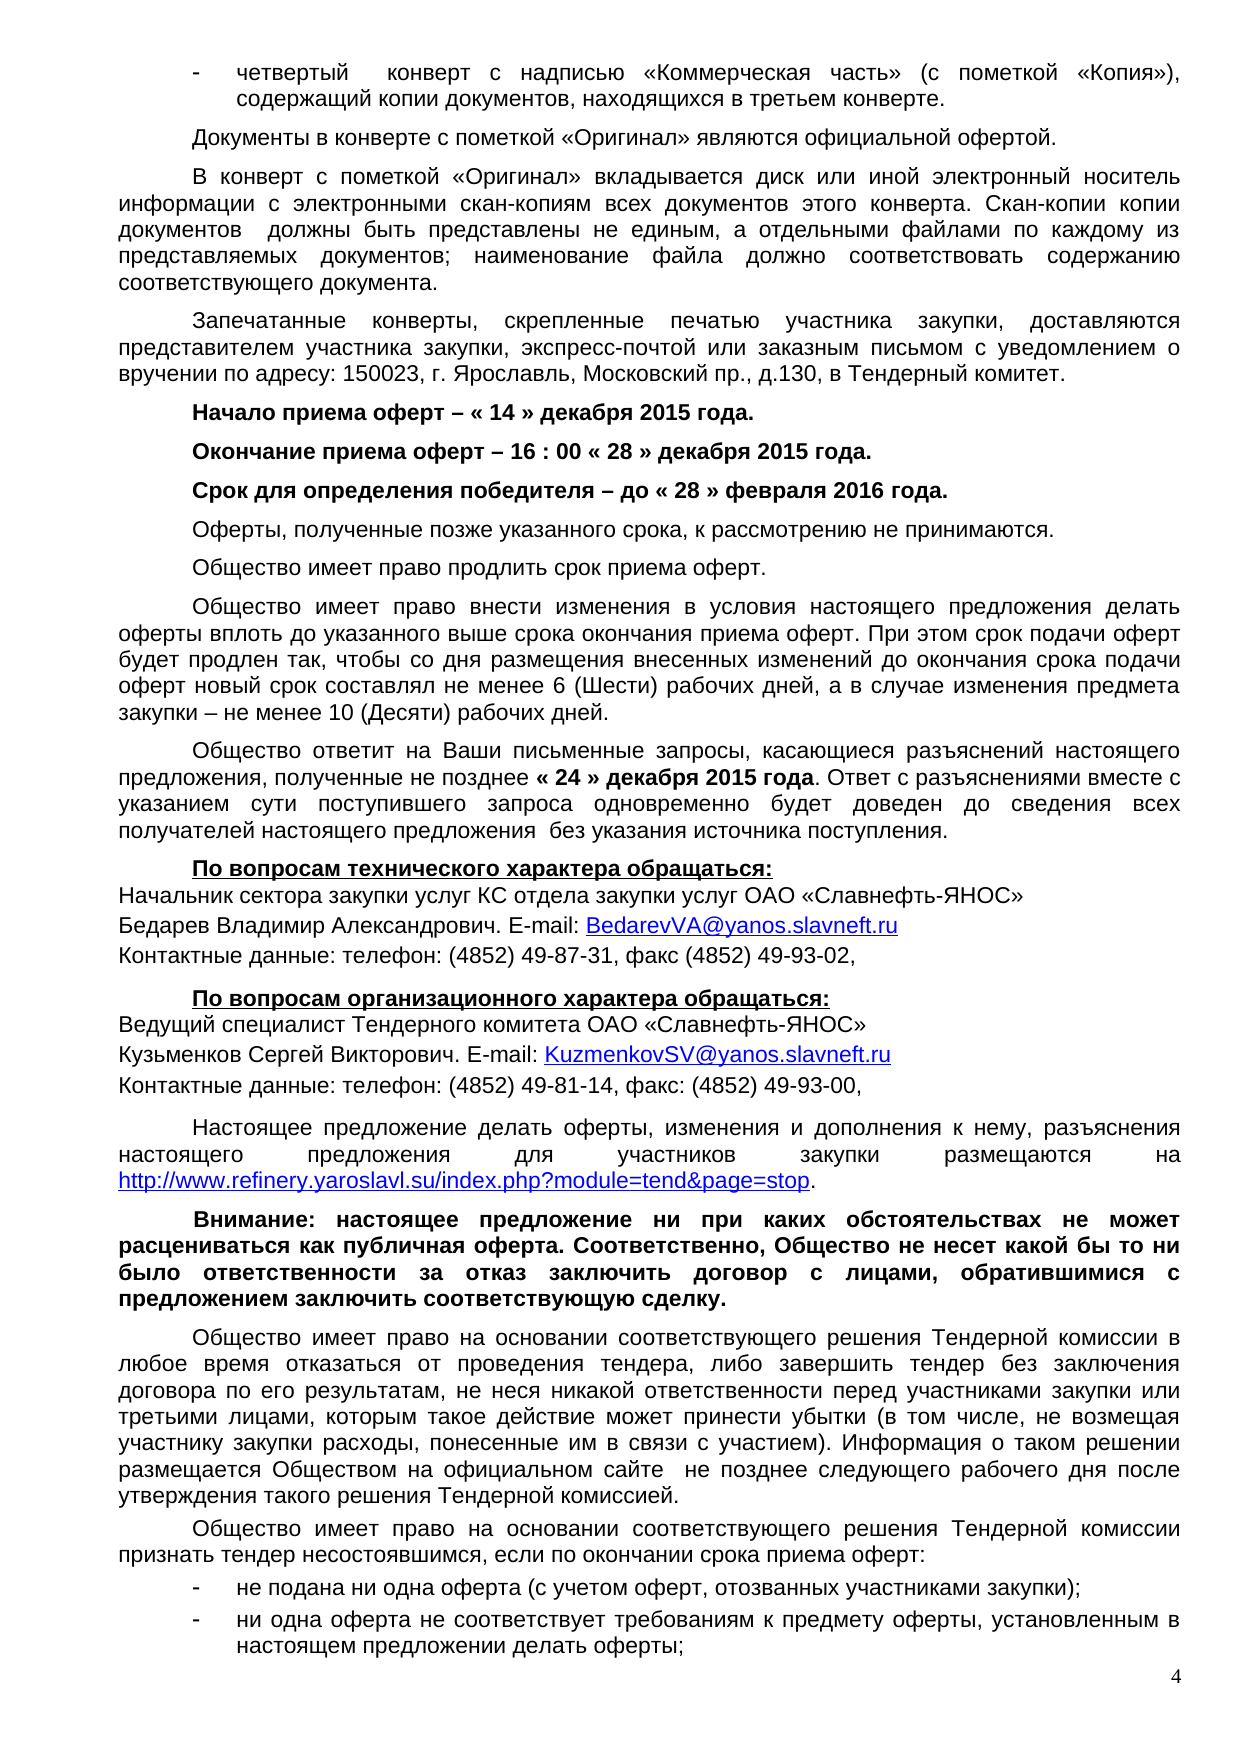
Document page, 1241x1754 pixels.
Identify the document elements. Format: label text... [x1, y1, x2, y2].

text Настоящее предложение делать оферты, изменения и дополнения к нему, разъяснения настоящего предложения для участников закупки размещаются на http://www.refinery.yaroslavl.su/index.php?module=tend&page=stop. [118, 1114, 1181, 1193]
text Общество имеет право на основании соответствующего решения Тендерной комиссии в любое время отказаться от проведения тендера, либо завершить тендер без заключения договора по его результатам, не неся никакой ответственности перед участниками закупки или третьими лицами, которым такое действие может принести убытки (в том числе, не возмещая участнику закупки расходы, понесенные им в связи с участием). Информация о таком решении размещается Обществом на официальном сайте не позднее следующего рабочего дня после утверждения такого решения Тендерной комиссией. [118, 1324, 1181, 1508]
text Кузьменков Сергей Викторович. E-mail: KuzmenkovSV@yanos.slavneft.ru [118, 1041, 1181, 1068]
text Бедарев Владимир Александрович. E-mail: BedarevVA@yanos.slavneft.ru [118, 912, 1181, 938]
text Окончание приема оферт – 16 : 00 « 28 » декабря 2015 года. [192, 438, 1181, 464]
text Общество имеет право внести изменения в условия настоящего предложения делать оферты вплоть до указанного выше срока окончания приема оферт. При этом срок подачи оферт будет продлен так, чтобы со дня размещения внесенных изменений до окончания срока подачи оферт новый срок составлял не менее 6 (Шести) рабочих дней, а в случае изменения предмета закупки – не менее 10 (Десяти) рабочих дней. [118, 593, 1181, 725]
text Общество ответит на Ваши письменные запросы, касающиеся разъяснений настоящего предложения, полученные не позднее « 24 » декабря 2015 года. Ответ с разъяснениями вместе с указанием сути поступившего запроса одновременно будет доведен до сведения всех получателей настоящего предложения без указания источника поступления. [118, 737, 1181, 843]
text Внимание: настоящее предложение ни при каких обстоятельствах не может расцениваться как публичная оферта. Соответственно, Общество не несет какой бы то ни было ответственности за отказ заключить договор с лицами, обратившимися с предложением заключить соответствующую сделку. [118, 1206, 1181, 1311]
text Начальник сектора закупки услуг КС отдела закупки услуг ОАО «Славнефть-ЯНОС» [118, 882, 1181, 908]
text Оферты, полученные позже указанного срока, к рассмотрению не принимаются. [118, 516, 1181, 542]
text Запечатанные конверты, скрепленные печатью участника закупки, доставляются представителем участника закупки, экспресс-почтой или заказным письмом с уведомлением о вручении по адресу: 150023, г. Ярославль, Московский пр., д.130, в Тендерный комитет. [118, 307, 1181, 386]
list ни одна оферта не соответствует требованиям к предмету оферты, установленным в настоящем предложении делать оферты; [192, 1606, 1181, 1659]
text Контактные данные: телефон: (4852) 49-81-14, факс: (4852) 49-93-00, [118, 1072, 1181, 1098]
text В конверт с пометкой «Оригинал» вкладывается диск или иной электронный носитель информации с электронными скан-копиям всех документов этого конверта. Скан-копии копии документов должны быть представлены не единым, а отдельными файлами по каждому из представляемых документов; наименование файла должно соответствовать содержанию соответствующего документа. [118, 163, 1181, 295]
text По вопросам организационного характера обращаться: [118, 985, 1181, 1011]
text Ведущий специалист Тендерного комитета ОАО «Славнефть-ЯНОС» [118, 1011, 1181, 1038]
list четвертый конверт с надписью «Коммерческая часть» (с пометкой «Копия»), содержащий копии документов, находящихся в третьем конверте. [192, 59, 1181, 112]
text Общество имеет право на основании соответствующего решения Тендерной комиссии признать тендер несостоявшимся, если по окончании срока приема оферт: [118, 1514, 1181, 1567]
text Срок для определения победителя – до « 28 » февраля 2016 года. [192, 477, 1181, 503]
list не подана ни одна оферта (с учетом оферт, отозванных участниками закупки); [192, 1573, 1181, 1600]
text Начало приема оферт – « 14 » декабря 2015 года. [192, 399, 1181, 425]
text Контактные данные: телефон: (4852) 49-87-31, факс (4852) 49-93-02, [118, 942, 1181, 968]
text Общество имеет право продлить срок приема оферт. [118, 554, 1181, 581]
text По вопросам технического характера обращаться: [118, 855, 1181, 882]
text Документы в конверте с пометкой «Оригинал» являются официальной офертой. [118, 124, 1181, 151]
